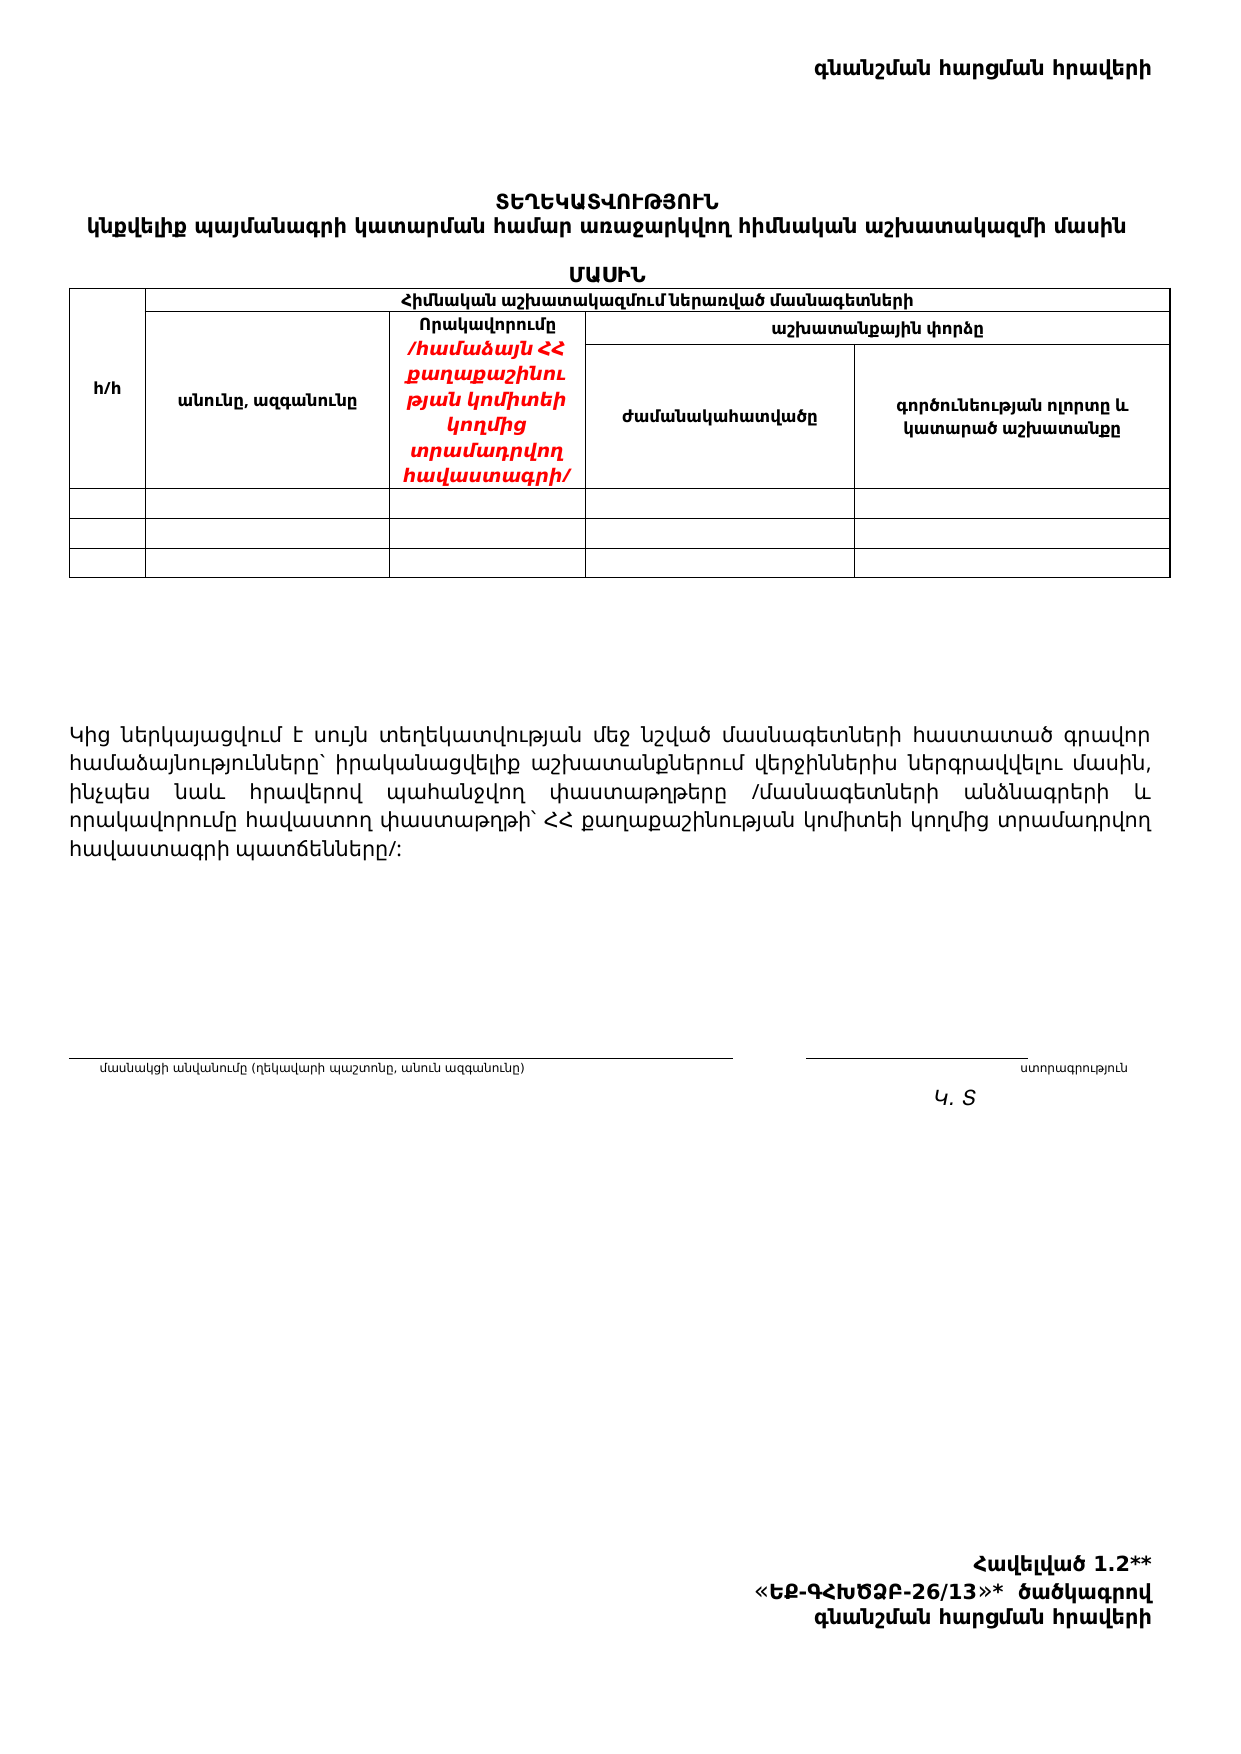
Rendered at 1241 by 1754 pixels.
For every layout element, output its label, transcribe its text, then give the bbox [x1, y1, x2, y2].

text «ԵՔ-ԳՀԽԾՁԲ-26/13»* ծածկագրով [69, 1576, 1152, 1605]
table_cell անունը, ազգանունը [146, 312, 389, 488]
text Հավելված 1.2** [69, 1552, 1152, 1576]
text Կից ներկայացվում է սույն տեղեկատվության մեջ նշված մասնագետների հաստատած գրավոր համաձայնությունները` իրականացվելիք աշխատանքներում վերջիններիս ներգրավվելու մասին, ինչպես նաև հրավերով պահանջվող փաստաթղթերը /մասնագետների անձնագրերի և որակավորումը հավաստող փաստաթղթի՝ ՀՀ քաղաքաշինության կոմիտեի կողմից տրամադրվող հավաստագրի պատճենները/: [69, 720, 1152, 862]
table_cell [70, 549, 145, 577]
table_cell [70, 489, 145, 518]
table_cell Որակավորումը /համաձայն ՀՀ քաղաքաշինության կոմիտեի կողմից տրամադրվող հավաստագրի/ [390, 312, 585, 488]
text մասնակցի անվանումը (ղեկավարի պաշտոնը, անուն ազգանունը) ստորագրություն [69, 1062, 1152, 1086]
table_cell [70, 519, 145, 547]
text ՏԵՂԵԿԱՏՎՈՒԹՅՈՒՆ [62, 190, 1152, 214]
table_cell [390, 489, 585, 518]
table_header Հիմնական աշխատակազմում ներառված մասնագետների [146, 289, 1169, 311]
text կնքվելիք պայմանագրի կատարման համար առաջարկվող հիմնական աշխատակազմի մասին [62, 214, 1152, 239]
table_cell [855, 519, 1169, 547]
table_cell [146, 489, 389, 518]
table_cell [586, 489, 854, 518]
text գնանշման հարցման հրավերի [69, 56, 1152, 80]
table_header հ/հ [70, 289, 145, 488]
table_cell [586, 549, 854, 577]
table_cell աշխատանքային փորձը [586, 312, 1169, 344]
table_cell [390, 549, 585, 577]
table_cell [146, 519, 389, 547]
table_cell [146, 549, 389, 577]
table_cell [390, 519, 585, 547]
table_cell գործունեության ոլորտը և կատարած աշխատանքը [855, 345, 1169, 488]
table_cell ժամանակահատվածը [586, 345, 854, 488]
text գնանշման հարցման հրավերի [69, 1605, 1152, 1629]
table_cell [586, 519, 854, 547]
subtitle Կ. Տ [69, 1086, 978, 1110]
text ՄԱՍԻՆ [62, 263, 1152, 287]
table_cell [855, 489, 1169, 518]
table_cell [855, 549, 1169, 577]
